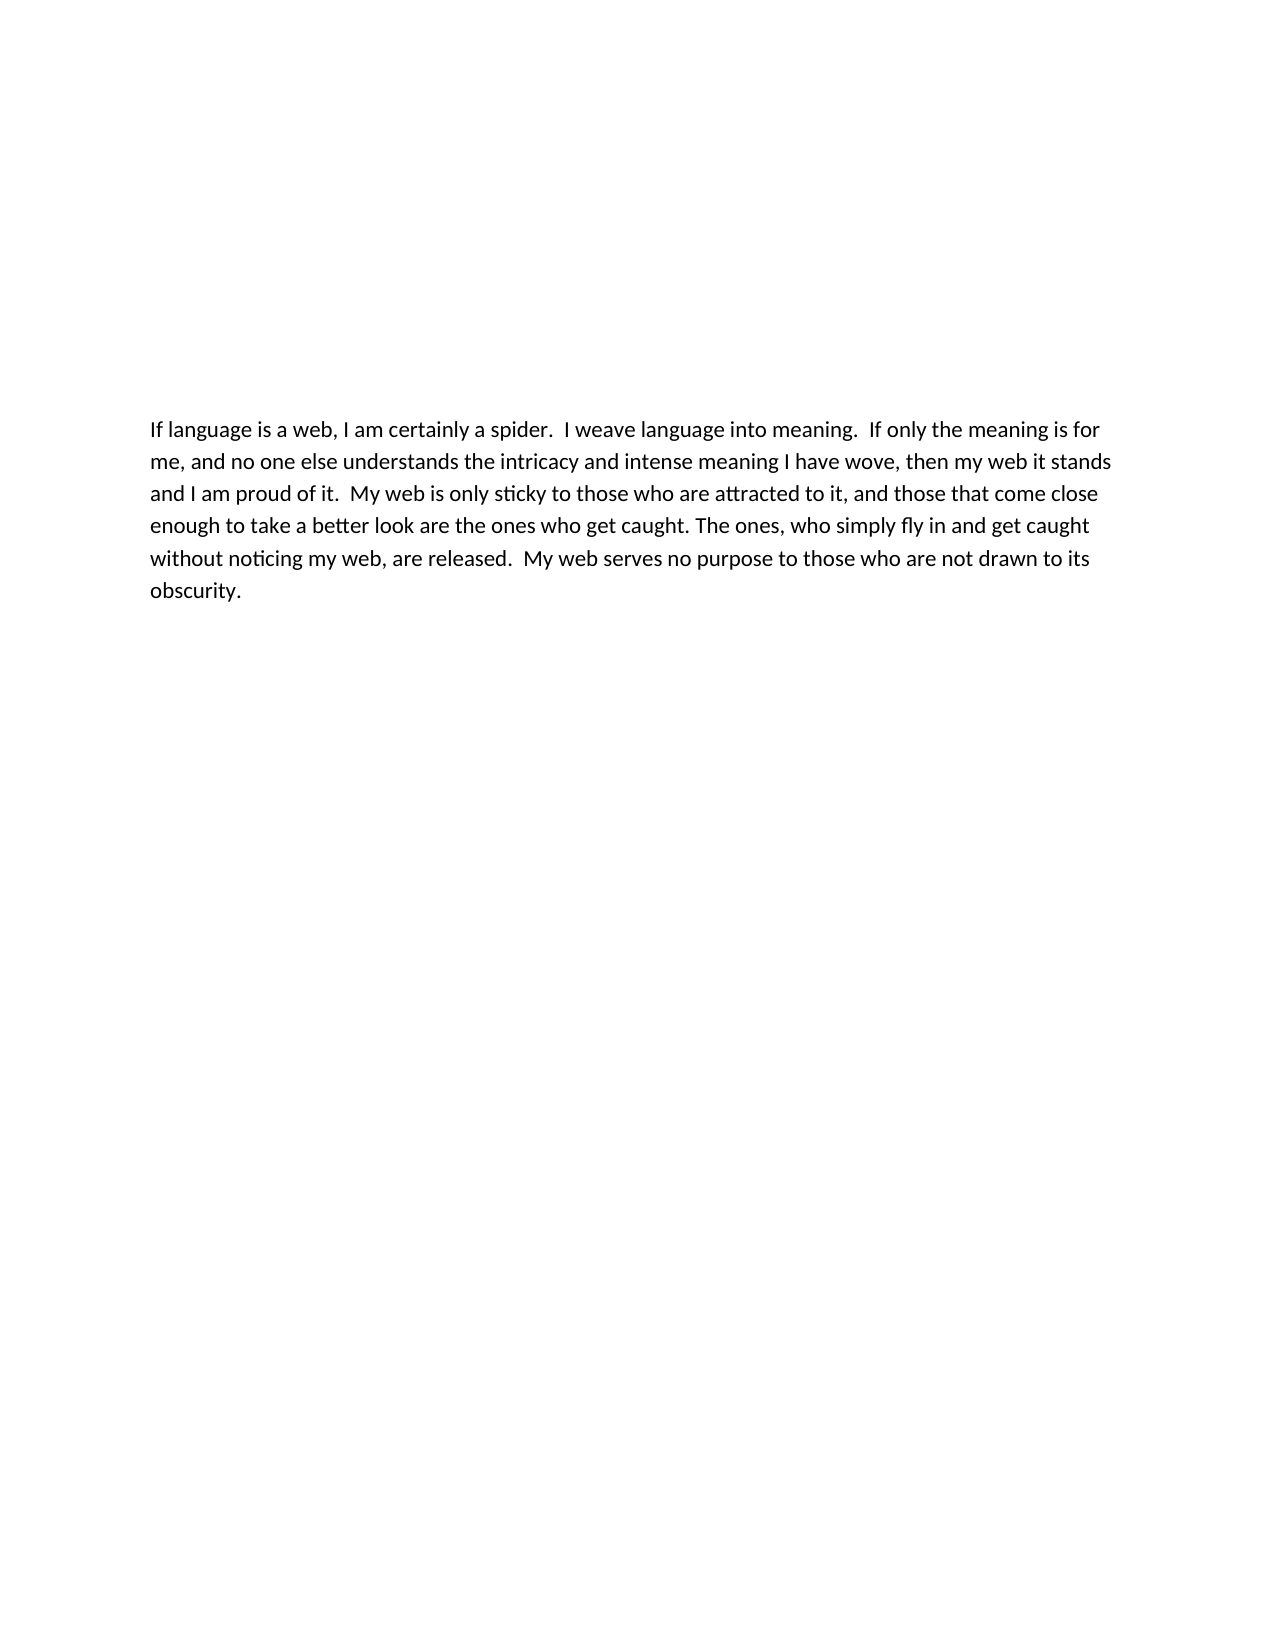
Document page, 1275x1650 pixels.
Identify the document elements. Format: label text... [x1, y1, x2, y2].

text If language is a web, I am certainly a spider. I weave language into meaning. If only the meaning is for me, and no one else understands the intricacy and intense meaning I have wove, then my web it stands and I am proud of it. My web is only sticky to those who are attracted to it, and those that come close enough to take a better look are the ones who get caught. The ones, who simply fly in and get caught without noticing my web, are released. My web serves no purpose to those who are not drawn to its obscurity. [150, 415, 1125, 604]
